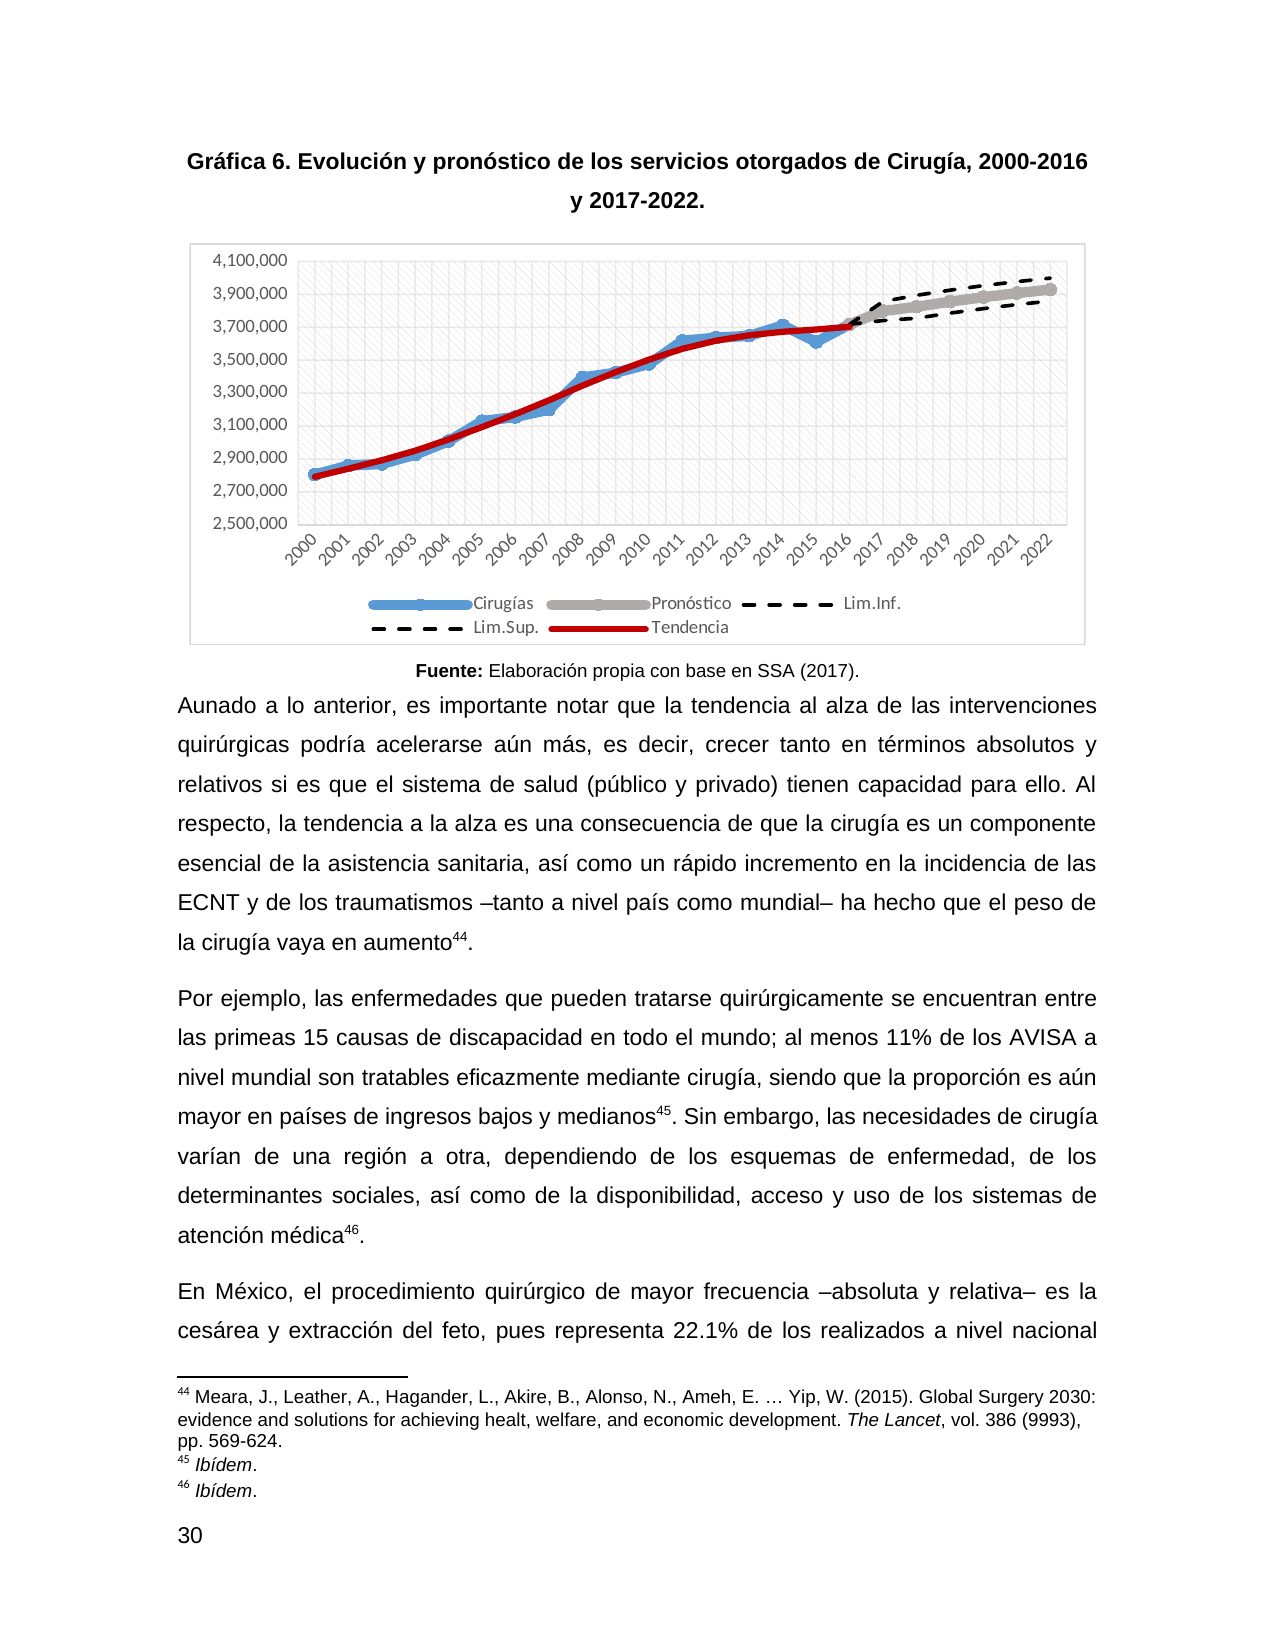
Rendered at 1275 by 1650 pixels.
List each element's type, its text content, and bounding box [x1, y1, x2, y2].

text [177, 1278, 1098, 1344]
text Gráfica 6. Evolución y pronóstico de los servicios otorgados de Cirugía, 2000-2016 y 2017-2022. [177, 148, 1098, 213]
text Aunado a lo anterior, es importante notar que la tendencia al alza de las intervenciones quirúrgicas podría acelerarse aún más, es decir, crecer tanto en términos absolutos y relativos si es que el sistema de salud (público y privado) tienen capacidad para ello. Al respecto, la tendencia a la alza es una consecuencia de que la cirugía es un componente esencial de la asistencia sanitaria, así como un rápido incremento en la incidencia de las ECNT y de los traumatismos –tanto a nivel país como mundial– ha hecho que el peso de la cirugía vaya en aumento. [177, 692, 1098, 955]
text Por ejemplo, las enfermedades que pueden tratarse quirúrgicamente se encuentran entre las primeas 15 causas de discapacidad en todo el mundo; al menos 11% de los AVISA a nivel mundial son tratables eficazmente mediante cirugía, siendo que la proporción es aún mayor en países de ingresos bajos y medianos. Sin embargo, las necesidades de cirugía varían de una región a otra, dependiendo de los esquemas de enfermedad, de los determinantes sociales, así como de la disponibilidad, acceso y uso de los sistemas de atención médica. [177, 985, 1098, 1248]
text Fuente: Elaboración propia con base en SSA (2017). [177, 659, 1098, 681]
